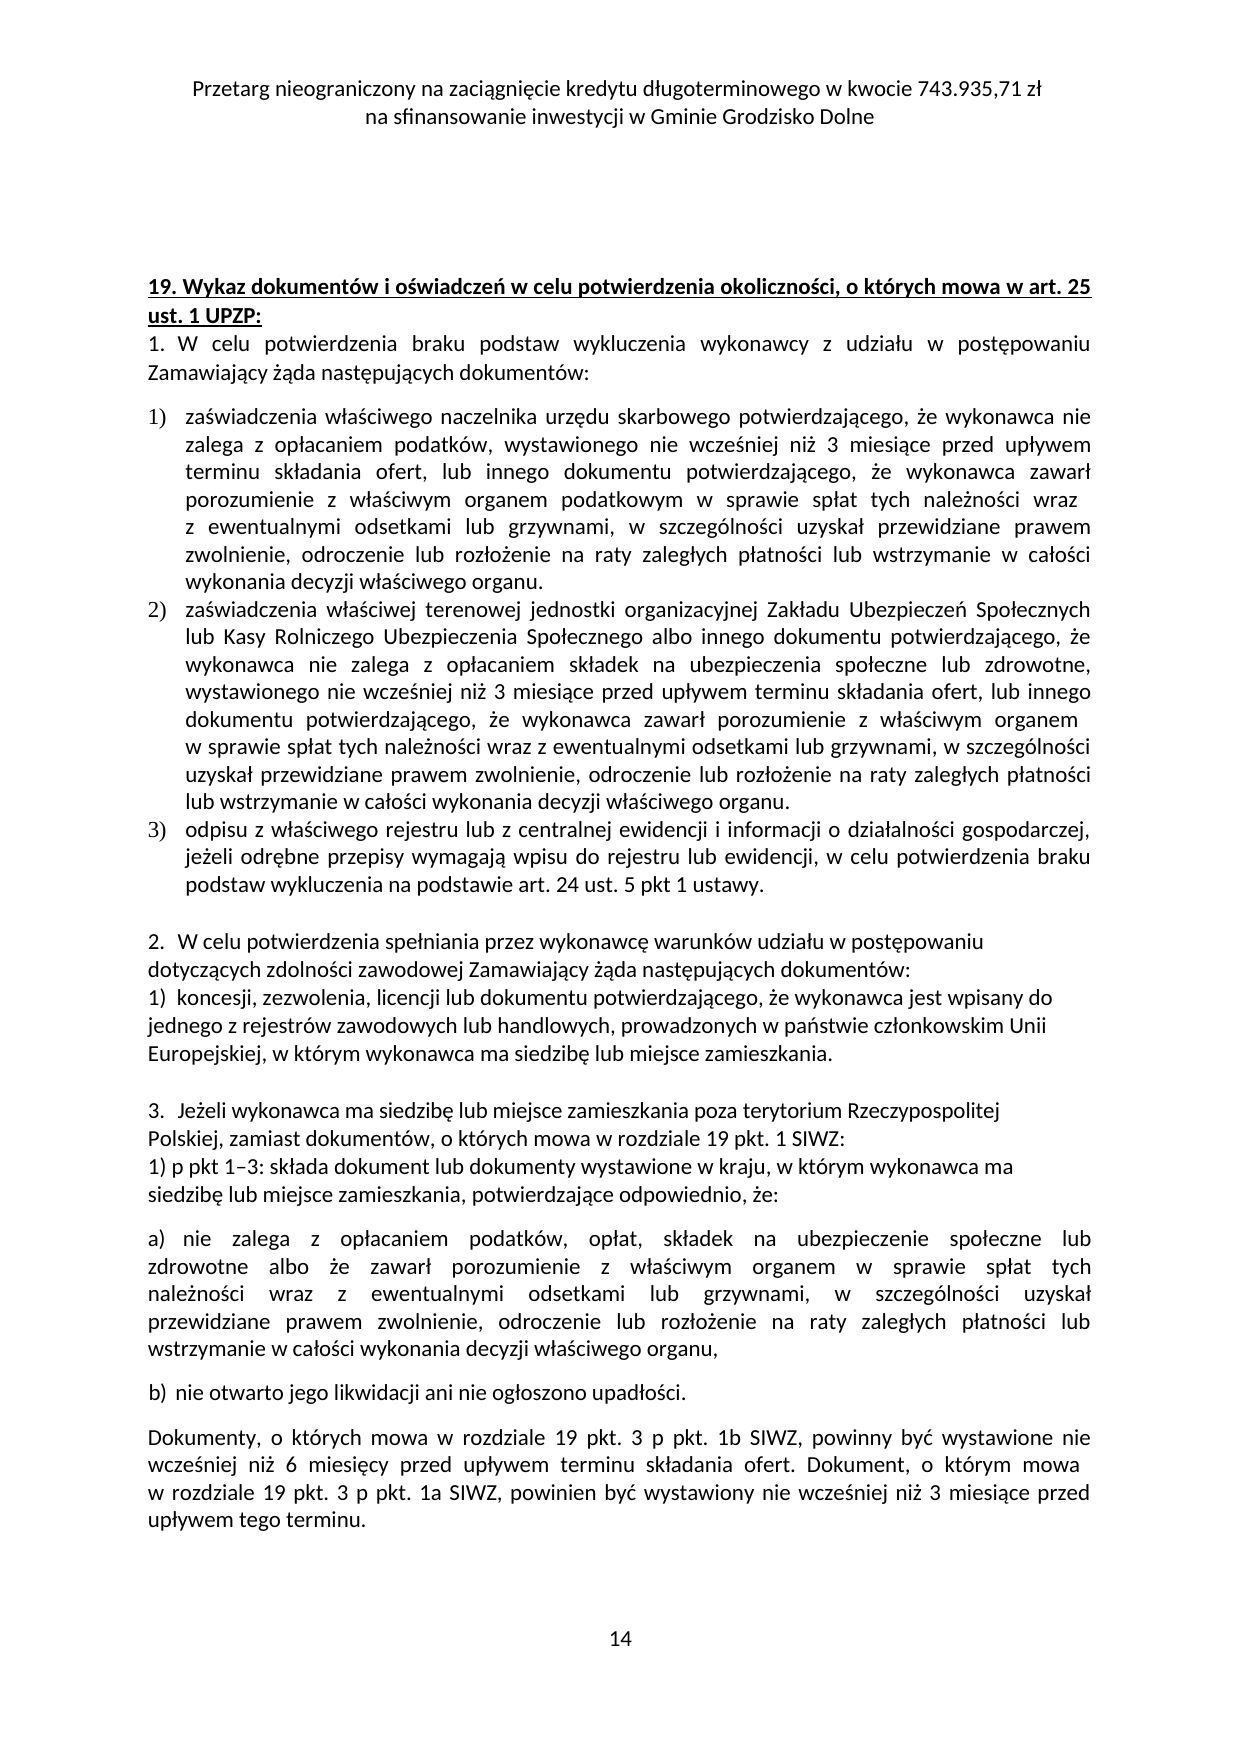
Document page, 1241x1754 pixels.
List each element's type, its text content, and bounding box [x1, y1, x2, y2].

text a) nie zalega z opłacaniem podatków, opłat, składek na ubezpieczenie społeczne lub zdrowotne albo że zawarł porozumienie z właściwym organem w sprawie spłat tych należności wraz z ewentualnymi odsetkami lub grzywnami, w szczególności uzyskał przewidziane prawem zwolnienie, odroczenie lub rozłożenie na raty zaległych płatności lub wstrzymanie w całości wykonania decyzji właściwego organu, [148, 1224, 1092, 1362]
list odpisu z właściwego rejestru lub z centralnej ewidencji i informacji o działalności gospodarczej, jeżeli odrębne przepisy wymagają wpisu do rejestru lub ewidencji, w celu potwierdzenia braku podstaw wykluczenia na podstawie art. 24 ust. 5 pkt 1 ustawy. [148, 815, 1092, 898]
text 1. W celu potwierdzenia braku podstaw wykluczenia wykonawcy z udziału w postępowaniu Zamawiający żąda następujących dokumentów: [148, 329, 1092, 386]
text Dokumenty, o których mowa w rozdziale 19 pkt. 3 p pkt. 1b SIWZ, powinny być wystawione nie wcześniej niż 6 miesięcy przed upływem terminu składania ofert. Dokument, o którym mowa w rozdziale 19 pkt. 3 p pkt. 1a SIWZ, powinien być wystawiony nie wcześniej niż 3 miesiące przed upływem tego terminu. [148, 1423, 1092, 1533]
text 3. Jeżeli wykonawca ma siedzibę lub miejsce zamieszkania poza terytorium Rzeczypospolitej Polskiej, zamiast dokumentów, o których mowa w rozdziale 19 pkt. 1 SIWZ: 1) p pkt 1–3: składa dokument lub dokumenty wystawione w kraju, w którym wykonawca ma siedzibę lub miejsce zamieszkania, potwierdzające odpowiednio, że: [148, 1096, 1092, 1208]
text 19. Wykaz dokumentów i oświadczeń w celu potwierdzenia okoliczności, o których mowa w art. 25 ust. 1 UPZP: [148, 272, 1092, 297]
text 2. W celu potwierdzenia spełniania przez wykonawcę warunków udziału w postępowaniu dotyczących zdolności zawodowej Zamawiający żąda następujących dokumentów: 1) koncesji, zezwolenia, licencji lub dokumentu potwierdzającego, że wykonawca jest wpisany do jednego z rejestrów zawodowych lub handlowych, prowadzonych w państwie członkowskim Unii Europejskiej, w którym wykonawca ma siedzibę lub miejsce zamieszkania. [148, 927, 1092, 1067]
list zaświadczenia właściwego naczelnika urzędu skarbowego potwierdzającego, że wykonawca nie zalega z opłacaniem podatków, wystawionego nie wcześniej niż 3 miesiące przed upływem terminu składania ofert, lub innego dokumentu potwierdzającego, że wykonawca zawarł porozumienie z właściwym organem podatkowym w sprawie spłat tych należności wraz z ewentualnymi odsetkami lub grzywnami, w szczególności uzyskał przewidziane prawem zwolnienie, odroczenie lub rozłożenie na raty zaległych płatności lub wstrzymanie w całości wykonania decyzji właściwego organu. [148, 403, 1092, 595]
text 19. Wykaz dokumentów i oświadczeń w celu potwierdzenia okoliczności, o których mowa w art. 25 ust. 1 UPZP: [148, 298, 1092, 329]
list zaświadczenia właściwej terenowej jednostki organizacyjnej Zakładu Ubezpieczeń Społecznych lub Kasy Rolniczego Ubezpieczenia Społecznego albo innego dokumentu potwierdzającego, że wykonawca nie zalega z opłacaniem składek na ubezpieczenia społeczne lub zdrowotne, wystawionego nie wcześniej niż 3 miesiące przed upływem terminu składania ofert, lub innego dokumentu potwierdzającego, że wykonawca zawarł porozumienie z właściwym organem w sprawie spłat tych należności wraz z ewentualnymi odsetkami lub grzywnami, w szczególności uzyskał przewidziane prawem zwolnienie, odroczenie lub rozłożenie na raty zaległych płatności lub wstrzymanie w całości wykonania decyzji właściwego organu. [148, 595, 1092, 815]
text b) nie otwarto jego likwidacji ani nie ogłoszono upadłości. [148, 1379, 1092, 1406]
